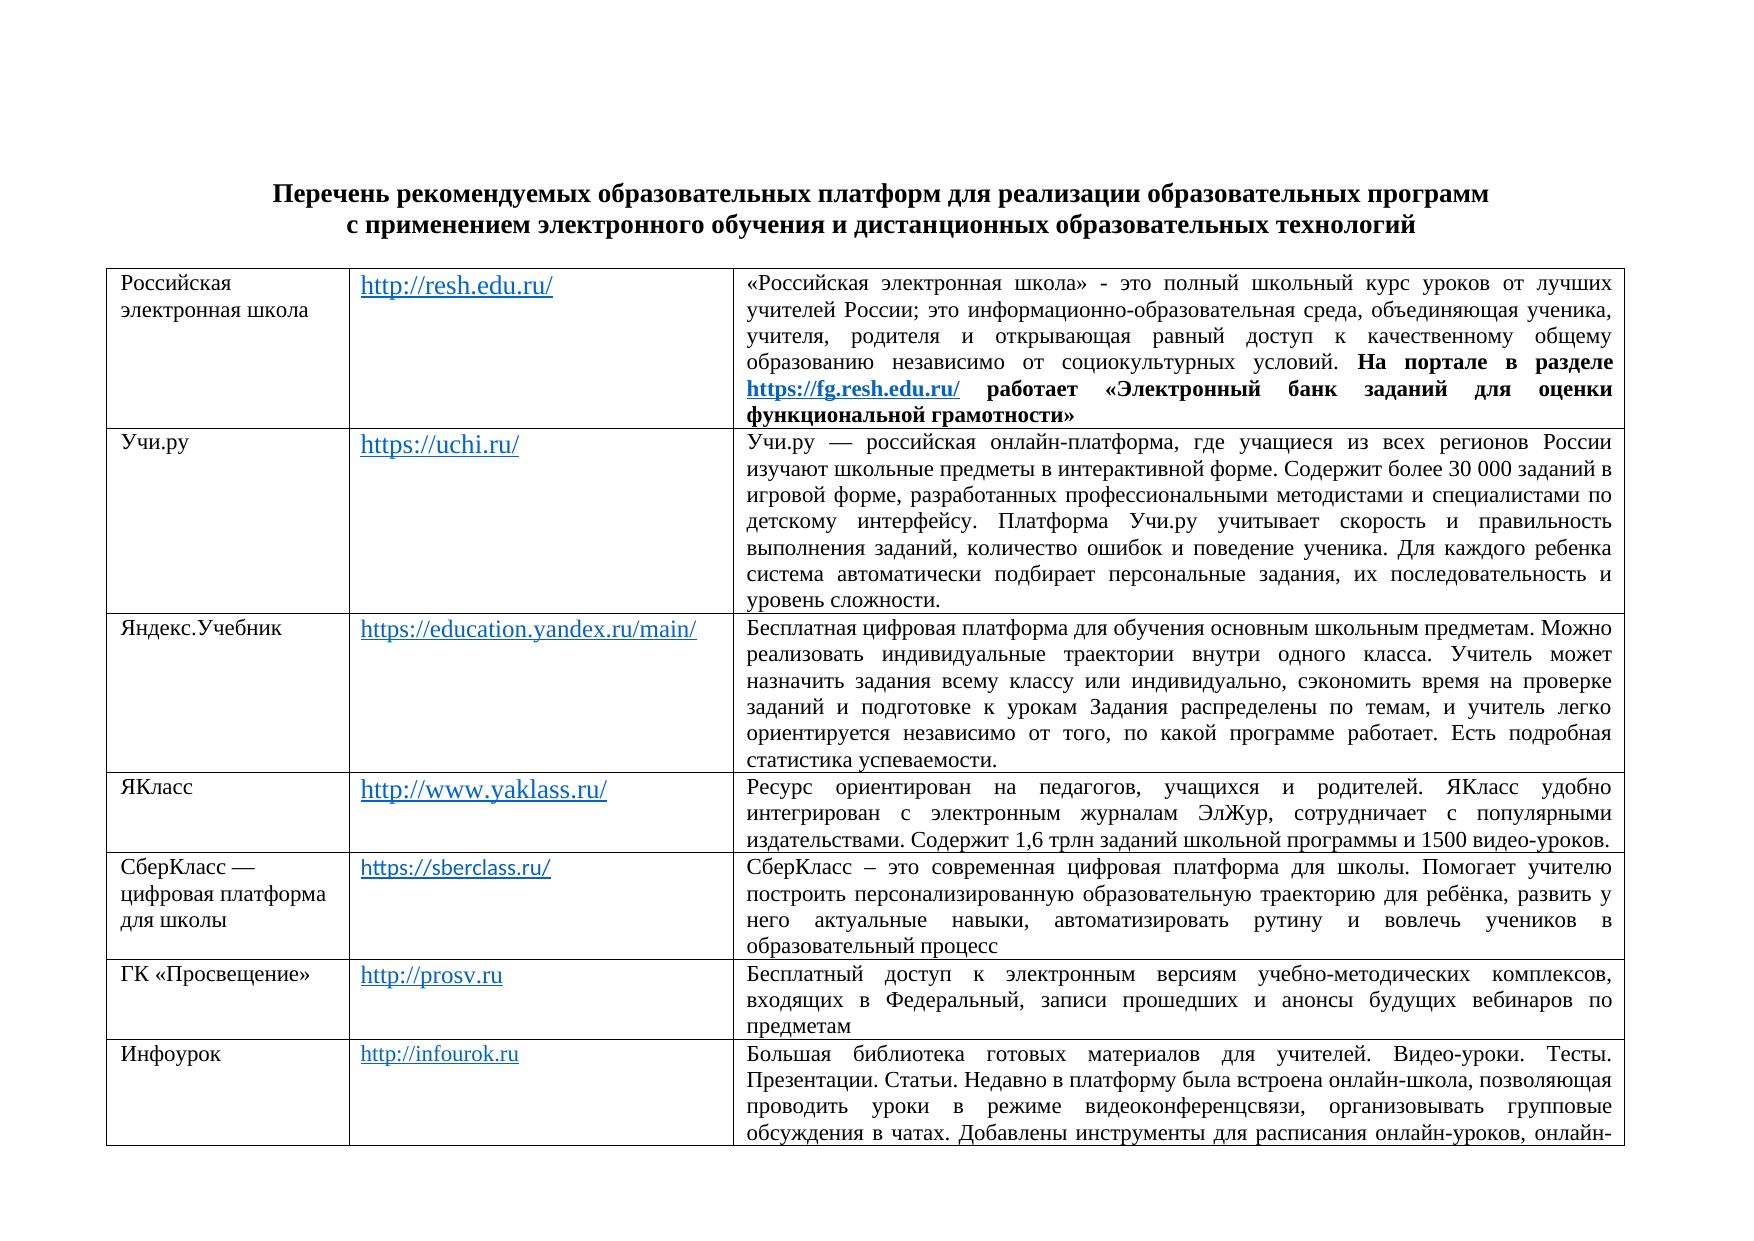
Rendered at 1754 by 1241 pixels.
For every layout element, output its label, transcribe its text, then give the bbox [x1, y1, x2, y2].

table_cell Яндекс.Учебник [107, 614, 349, 772]
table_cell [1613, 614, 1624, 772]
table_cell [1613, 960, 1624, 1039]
table_cell Инфоурок [107, 1040, 349, 1145]
table_cell http://infourok.ru [350, 1040, 733, 1145]
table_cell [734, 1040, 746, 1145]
table_cell ГК «Просвещение» [107, 960, 349, 1039]
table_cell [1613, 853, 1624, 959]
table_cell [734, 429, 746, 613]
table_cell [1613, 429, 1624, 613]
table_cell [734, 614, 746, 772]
table_cell https://sberclass.ru/ [350, 853, 733, 959]
table_cell https://education.yandex.ru/main/ [350, 614, 733, 772]
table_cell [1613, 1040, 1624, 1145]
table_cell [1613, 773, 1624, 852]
table_cell http://www.yaklass.ru/ [350, 773, 733, 852]
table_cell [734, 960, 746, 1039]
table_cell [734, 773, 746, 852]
table_cell http://prosv.ru [350, 960, 733, 1039]
table_cell СберКласс — цифровая платформа для школы [107, 853, 349, 959]
table_header Российская электронная школа [107, 269, 349, 427]
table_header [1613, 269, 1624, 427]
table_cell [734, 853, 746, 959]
text Перечень рекомендуемых образовательных платформ для реализации образовательных программ [126, 177, 1636, 208]
table_header http://resh.edu.ru/ [350, 269, 733, 427]
table_cell ЯКласс [107, 773, 349, 852]
table_cell Учи.ру [107, 429, 349, 613]
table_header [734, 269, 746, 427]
table_cell https://uchi.ru/ [350, 429, 733, 613]
text с применением электронного обучения и дистанционных образовательных технологий [126, 208, 1636, 239]
